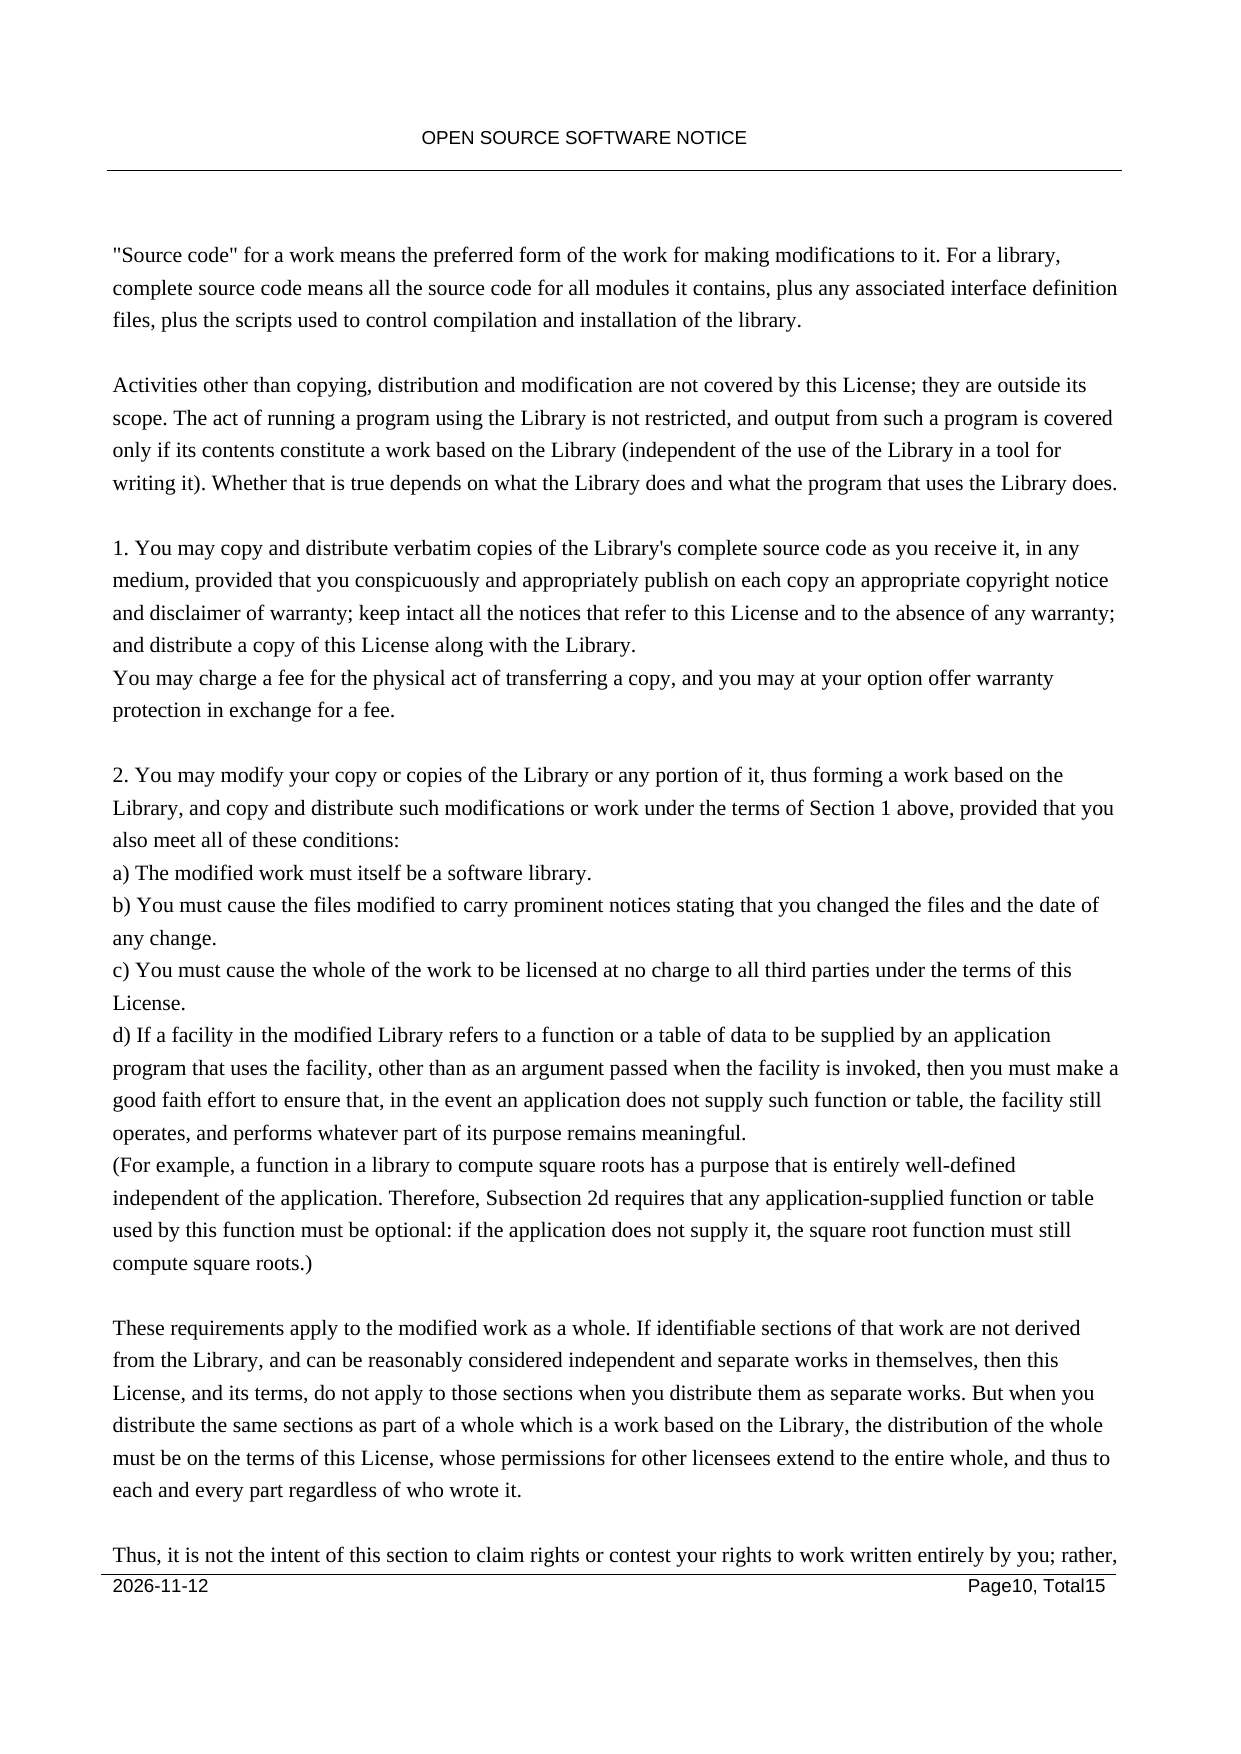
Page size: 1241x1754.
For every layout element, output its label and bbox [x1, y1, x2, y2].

text [112, 206, 1128, 1571]
